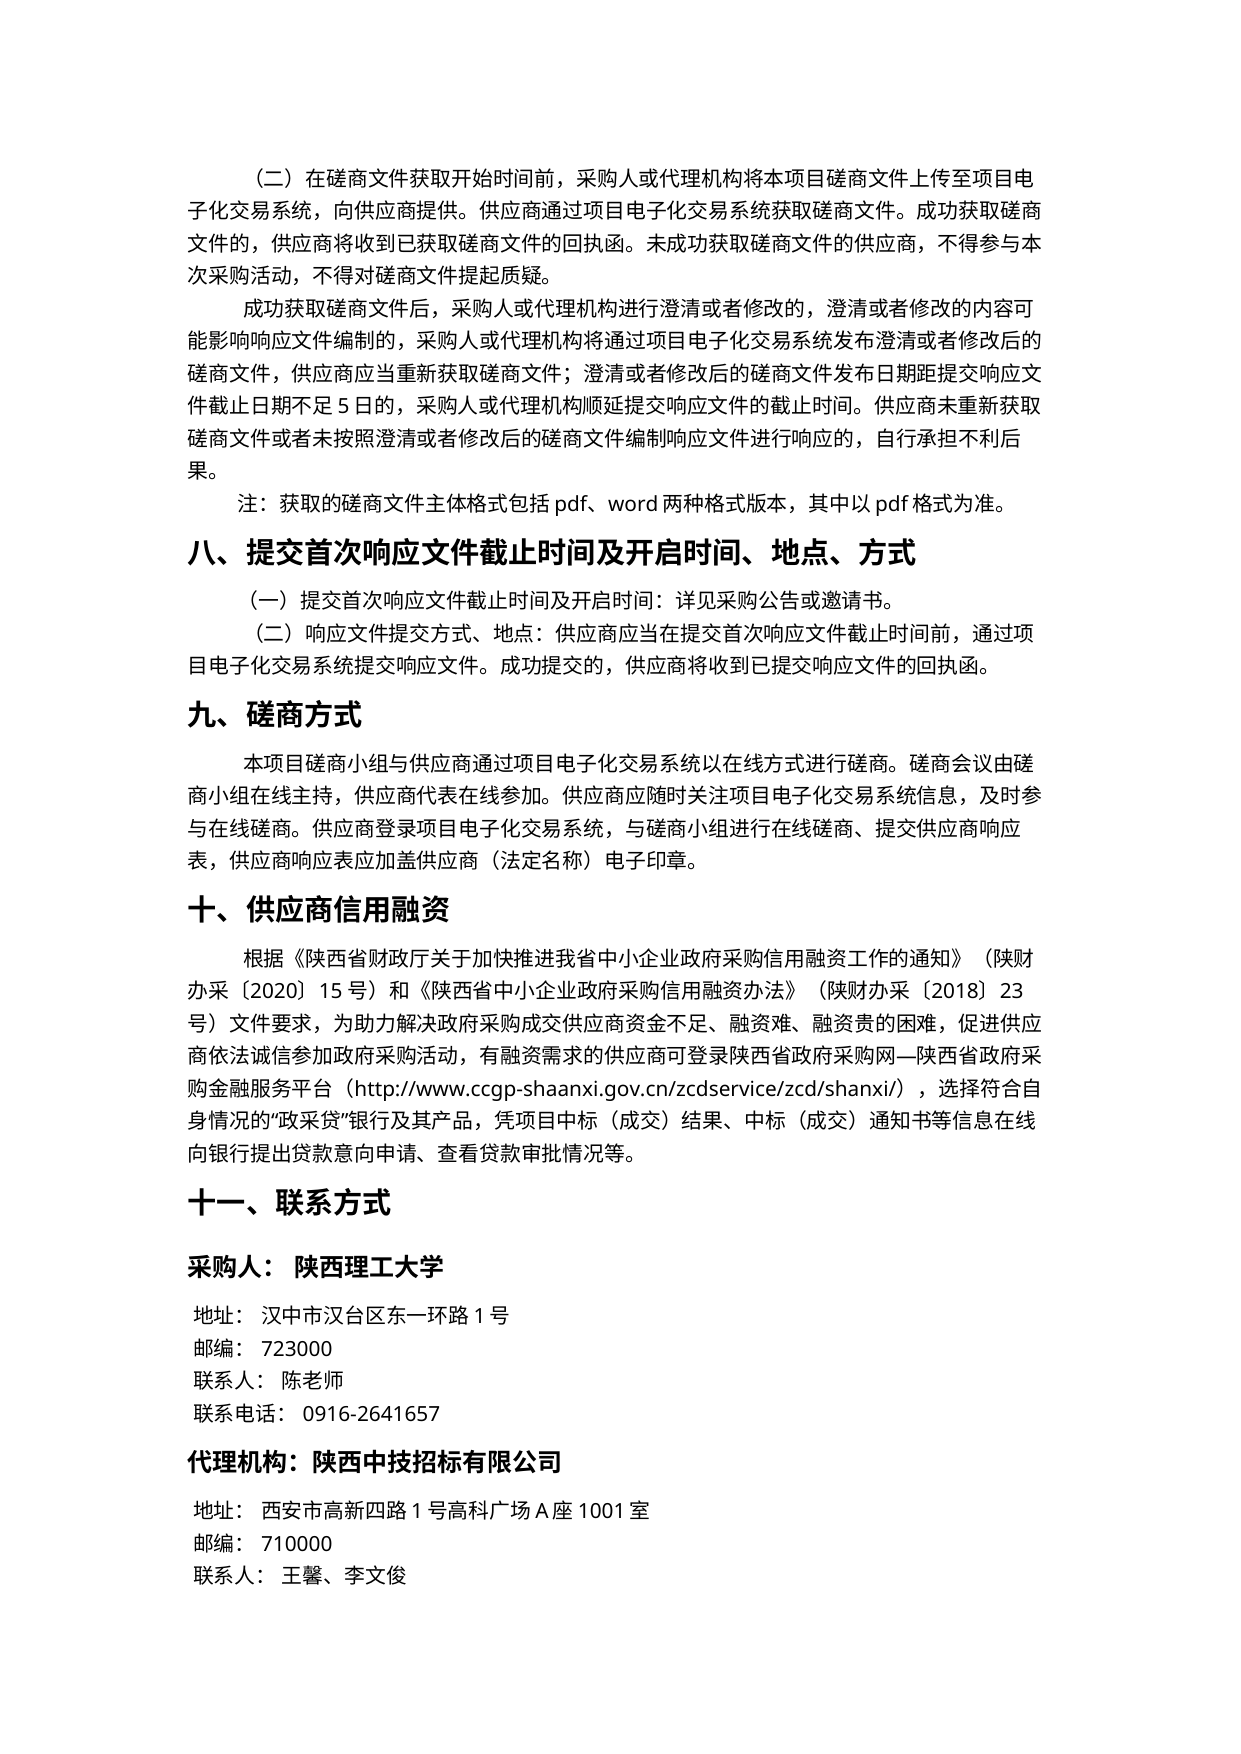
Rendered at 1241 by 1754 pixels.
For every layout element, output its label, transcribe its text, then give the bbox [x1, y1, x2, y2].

text 九、磋商方式 [187, 682, 1053, 747]
text 联系电话： 0916-2641657 [187, 1397, 1053, 1429]
text 联系人： 陈老师 [187, 1364, 1053, 1397]
text 邮编： 710000 [187, 1527, 1053, 1559]
text 本项目磋商小组与供应商通过项目电子化交易系统以在线方式进行磋商。磋商会议由磋商小组在线主持，供应商代表在线参加。供应商应随时关注项目电子化交易系统信息，及时参与在线磋商。供应商登录项目电子化交易系统，与磋商小组进行在线磋商、提交供应商响应表，供应商响应表应加盖供应商（法定名称）电子印章。 [187, 747, 1053, 877]
text 十、供应商信用融资 [187, 877, 1053, 942]
text （二）响应文件提交方式、地点：供应商应当在提交首次响应文件截止时间前，通过项目电子化交易系统提交响应文件。成功提交的，供应商将收到已提交响应文件的回执函。 [187, 617, 1053, 682]
text 采购人： 陕西理工大学 [187, 1234, 1053, 1299]
text 十一、联系方式 [187, 1169, 1053, 1234]
text 八、提交首次响应文件截止时间及开启时间、地点、方式 [187, 519, 1053, 584]
text 邮编： 723000 [187, 1332, 1053, 1364]
text 成功获取磋商文件后，采购人或代理机构进行澄清或者修改的，澄清或者修改的内容可能影响响应文件编制的，采购人或代理机构将通过项目电子化交易系统发布澄清或者修改后的磋商文件，供应商应当重新获取磋商文件；澄清或者修改后的磋商文件发布日期距提交响应文件截止日期不足5日的，采购人或代理机构顺延提交响应文件的截止时间。供应商未重新获取磋商文件或者未按照澄清或者修改后的磋商文件编制响应文件进行响应的，自行承担不利后果。 [187, 292, 1053, 487]
text （二）在磋商文件获取开始时间前，采购人或代理机构将本项目磋商文件上传至项目电子化交易系统，向供应商提供。供应商通过项目电子化交易系统获取磋商文件。成功获取磋商文件的，供应商将收到已获取磋商文件的回执函。未成功获取磋商文件的供应商，不得参与本次采购活动，不得对磋商文件提起质疑。 [187, 162, 1053, 292]
text 联系人： 王馨、李文俊 [187, 1559, 1053, 1592]
text 注：获取的磋商文件主体格式包括pdf、word两种格式版本，其中以pdf格式为准。 [187, 487, 1053, 519]
text 代理机构：陕西中技招标有限公司 [187, 1429, 1053, 1494]
text 地址： 西安市高新四路1号高科广场A座1001室 [187, 1494, 1053, 1527]
text 根据《陕西省财政厅关于加快推进我省中小企业政府采购信用融资工作的通知》（陕财办采〔2020〕15 号）和《陕西省中小企业政府采购信用融资办法》（陕财办采〔2018〕23 号）文件要求，为助力解决政府采购成交供应商资金不足、融资难、融资贵的困难，促进供应商依法诚信参加政府采购活动，有融资需求的供应商可登录陕西省政府采购网—陕西省政府采购金融服务平台（http://www.ccgp-shaanxi.gov.cn/zcdservice/zcd/shanxi/），选择符合自身情况的“政采贷”银行及其产品，凭项目中标（成交）结果、中标（成交）通知书等信息在线向银行提出贷款意向申请、查看贷款审批情况等。 [187, 942, 1053, 1169]
text （一）提交首次响应文件截止时间及开启时间：详见采购公告或邀请书。 [187, 584, 1053, 617]
text 地址： 汉中市汉台区东一环路1号 [187, 1299, 1053, 1332]
